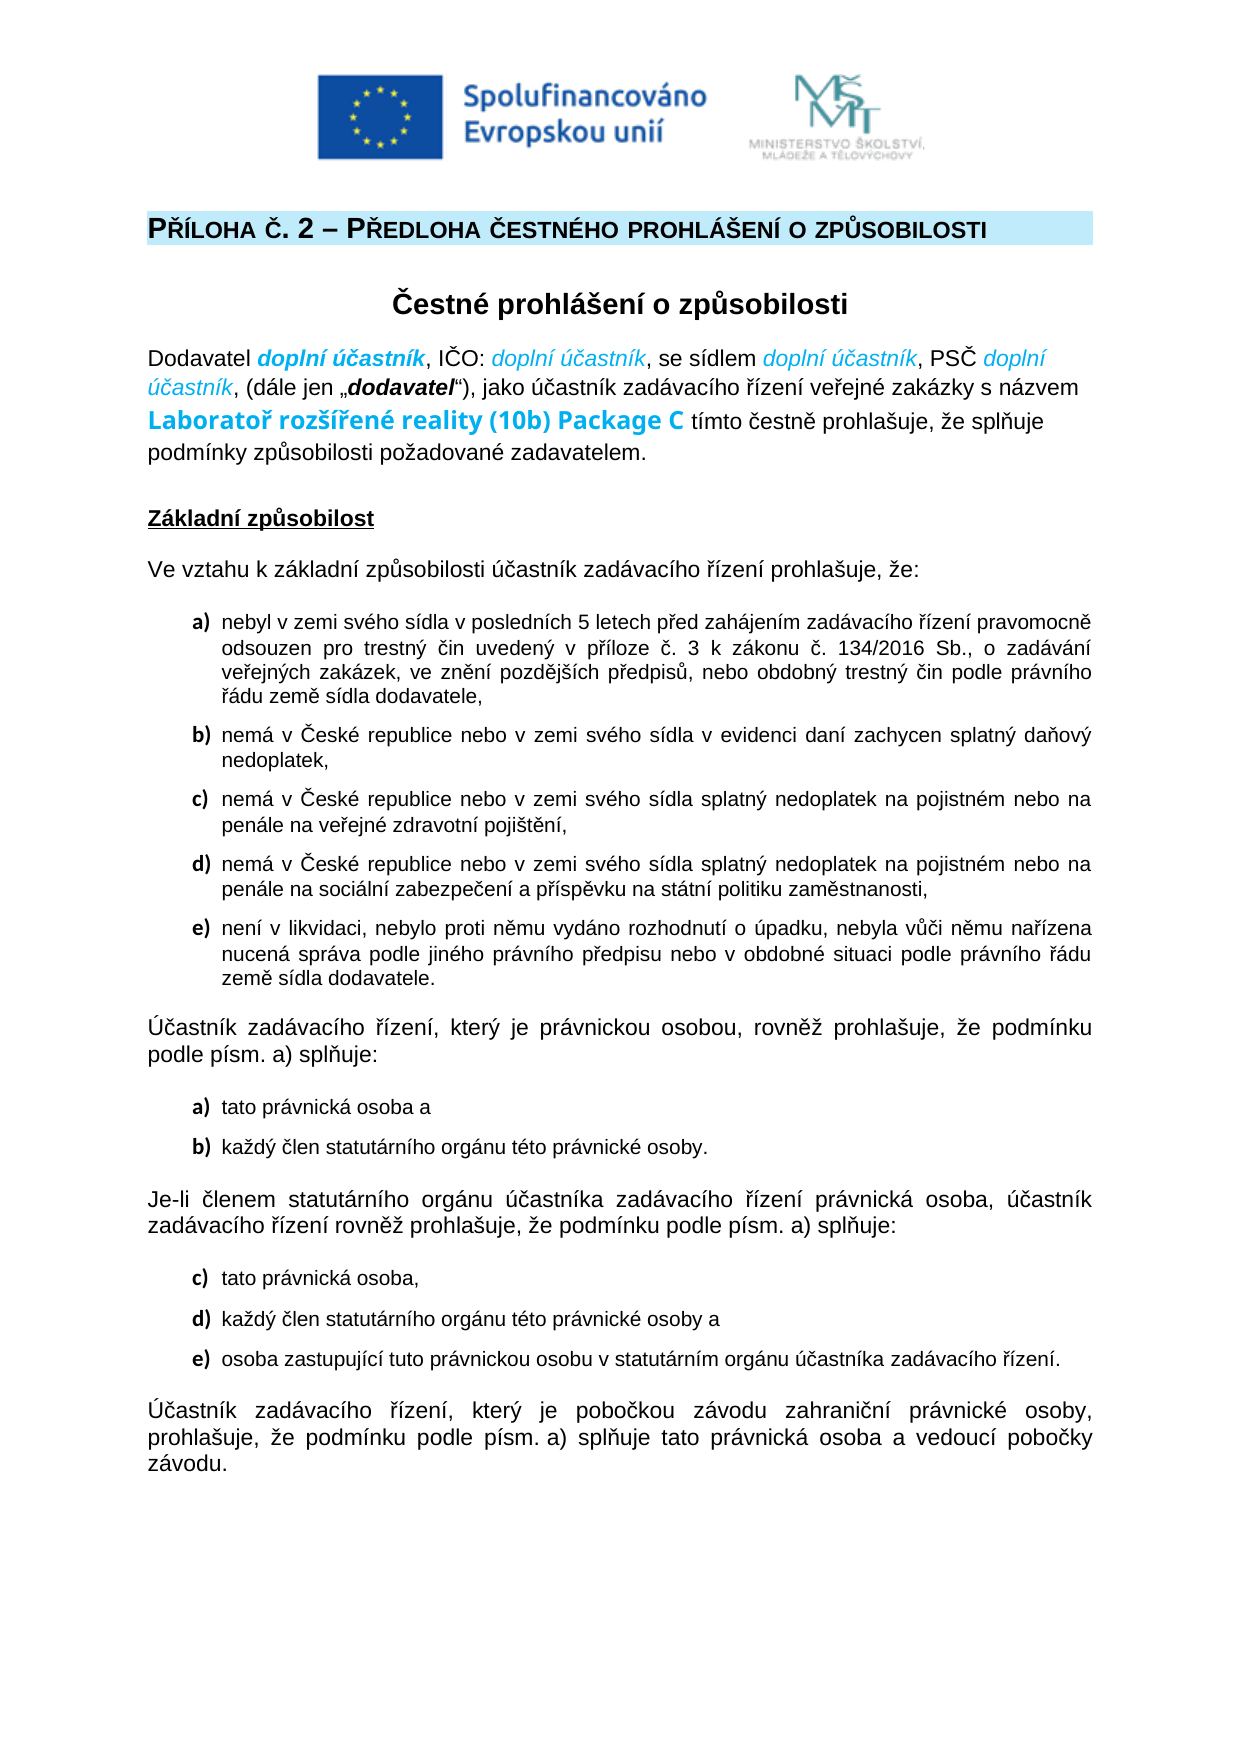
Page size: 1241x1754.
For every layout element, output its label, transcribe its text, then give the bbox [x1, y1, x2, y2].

picture [316, 73, 925, 162]
list nebyl v zemi svého sídla v posledních 5 letech před zahájením zadávacího řízení pravomocně odsouzen pro trestný čin uvedený v příloze č. 3 k zákonu č. 134/2016 Sb., o zadávání veřejných zakázek, ve znění pozdějších předpisů, nebo obdobný trestný čin podle právního řádu země sídla dodavatele, [192, 607, 1093, 707]
text Základní způsobilost [147, 505, 1093, 531]
text Je-li členem statutárního orgánu účastníka zadávacího řízení právnická osoba, účastník zadávacího řízení rovněž prohlašuje, že podmínku podle písm. a) splňuje: [147, 1186, 1093, 1238]
text tato právnická osoba, [192, 1263, 1093, 1291]
list nemá v České republice nebo v zemi svého sídla splatný nedoplatek na pojistném nebo na penále na veřejné zdravotní pojištění, [192, 784, 1093, 836]
text Účastník zadávacího řízení, který je právnickou osobou, rovněž prohlašuje, že podmínku podle písm. a) splňuje: [147, 1014, 1093, 1067]
text Účastník zadávacího řízení, který je pobočkou závodu zahraniční právnické osoby, prohlašuje, že podmínku podle písm. a) splňuje tato právnická osoba a vedoucí pobočky závodu. [147, 1397, 1093, 1476]
text každý člen statutárního orgánu této právnické osoby. [192, 1132, 1093, 1161]
text Dodavatel doplní účastník, IČO: doplní účastník, se sídlem doplní účastník, PSČ doplní účastník, (dále jen „dodavatel“), jako účastník zadávacího řízení veřejné zakázky s názvem Laboratoř rozšířené reality (10b) Package C tímto čestně prohlašuje, že splňuje podmínky způsobilosti požadované zadavatelem. [147, 345, 1093, 465]
list není v likvidaci, nebylo proti němu vydáno rozhodnutí o úpadku, nebyla vůči němu nařízena nucená správa podle jiného právního předpisu nebo v obdobné situaci podle právního řádu země sídla dodavatele. [192, 913, 1093, 989]
text Ve vztahu k základní způsobilosti účastník zadávacího řízení prohlašuje, že: [147, 556, 1093, 582]
text Příloha č. 2 – Předloha čestného prohlášení o způsobilosti [147, 211, 1093, 245]
text každý člen statutárního orgánu této právnické osoby a [192, 1304, 1093, 1332]
text tato právnická osoba a [192, 1092, 1093, 1120]
list nemá v České republice nebo v zemi svého sídla splatný nedoplatek na pojistném nebo na penále na sociální zabezpečení a příspěvku na státní politiku zaměstnanosti, [192, 849, 1093, 901]
text Čestné prohlášení o způsobilosti [147, 287, 1093, 320]
text osoba zastupující tuto právnickou osobu v statutárním orgánu účastníka zadávacího řízení. [192, 1344, 1093, 1372]
list nemá v České republice nebo v zemi svého sídla v evidenci daní zachycen splatný daňový nedoplatek, [192, 720, 1093, 772]
